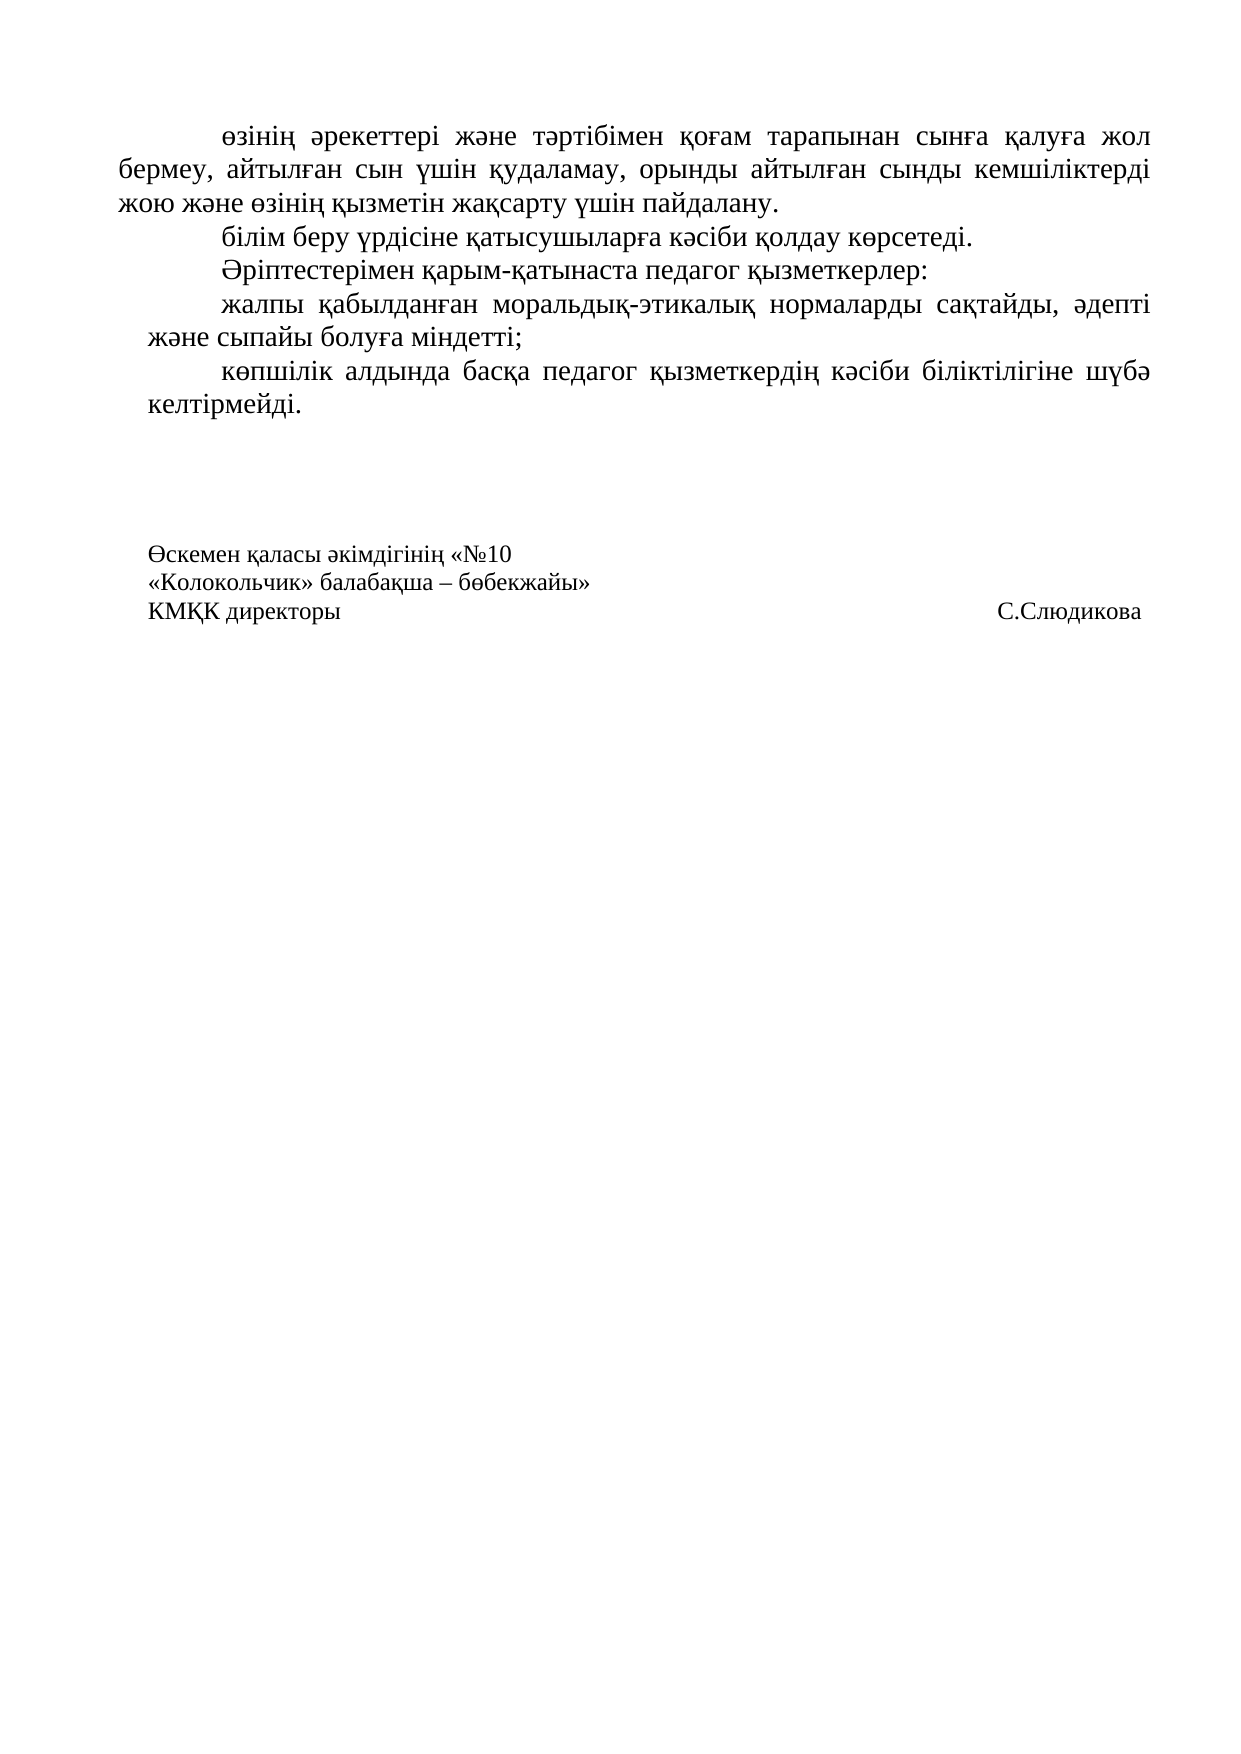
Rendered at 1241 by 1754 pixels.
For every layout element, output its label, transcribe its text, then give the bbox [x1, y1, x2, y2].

text Өскемен қаласы әкімдігінің «№10 [148, 539, 1152, 567]
text көпшілік алдында басқа педагог қызметкердің кәсіби біліктілігіне шүбә келтірмейді. [148, 353, 1152, 420]
text КМҚК директоры С.Слюдикова [148, 596, 1152, 625]
text білім беру үрдісіне қатысушыларға кәсіби қолдау көрсетеді. [148, 219, 1152, 252]
text өзінің әрекеттері және тәртібімен қоғам тарапынан сынға қалуға жол бермеу, айтылған сын үшін қудаламау, орынды айтылған сынды кемшіліктерді жою және өзінің қызметін жақсарту үшін пайдалану. [118, 118, 1152, 219]
text Әріптестерімен қарым-қатынаста педагог қызметкерлер: [148, 252, 1152, 286]
text жалпы қабылданған моральдық-этикалық нормаларды сақтайды, әдепті және сыпайы болуға міндетті; [148, 286, 1152, 353]
text «Колокольчик» балабақша – бөбекжайы» [148, 567, 1152, 596]
